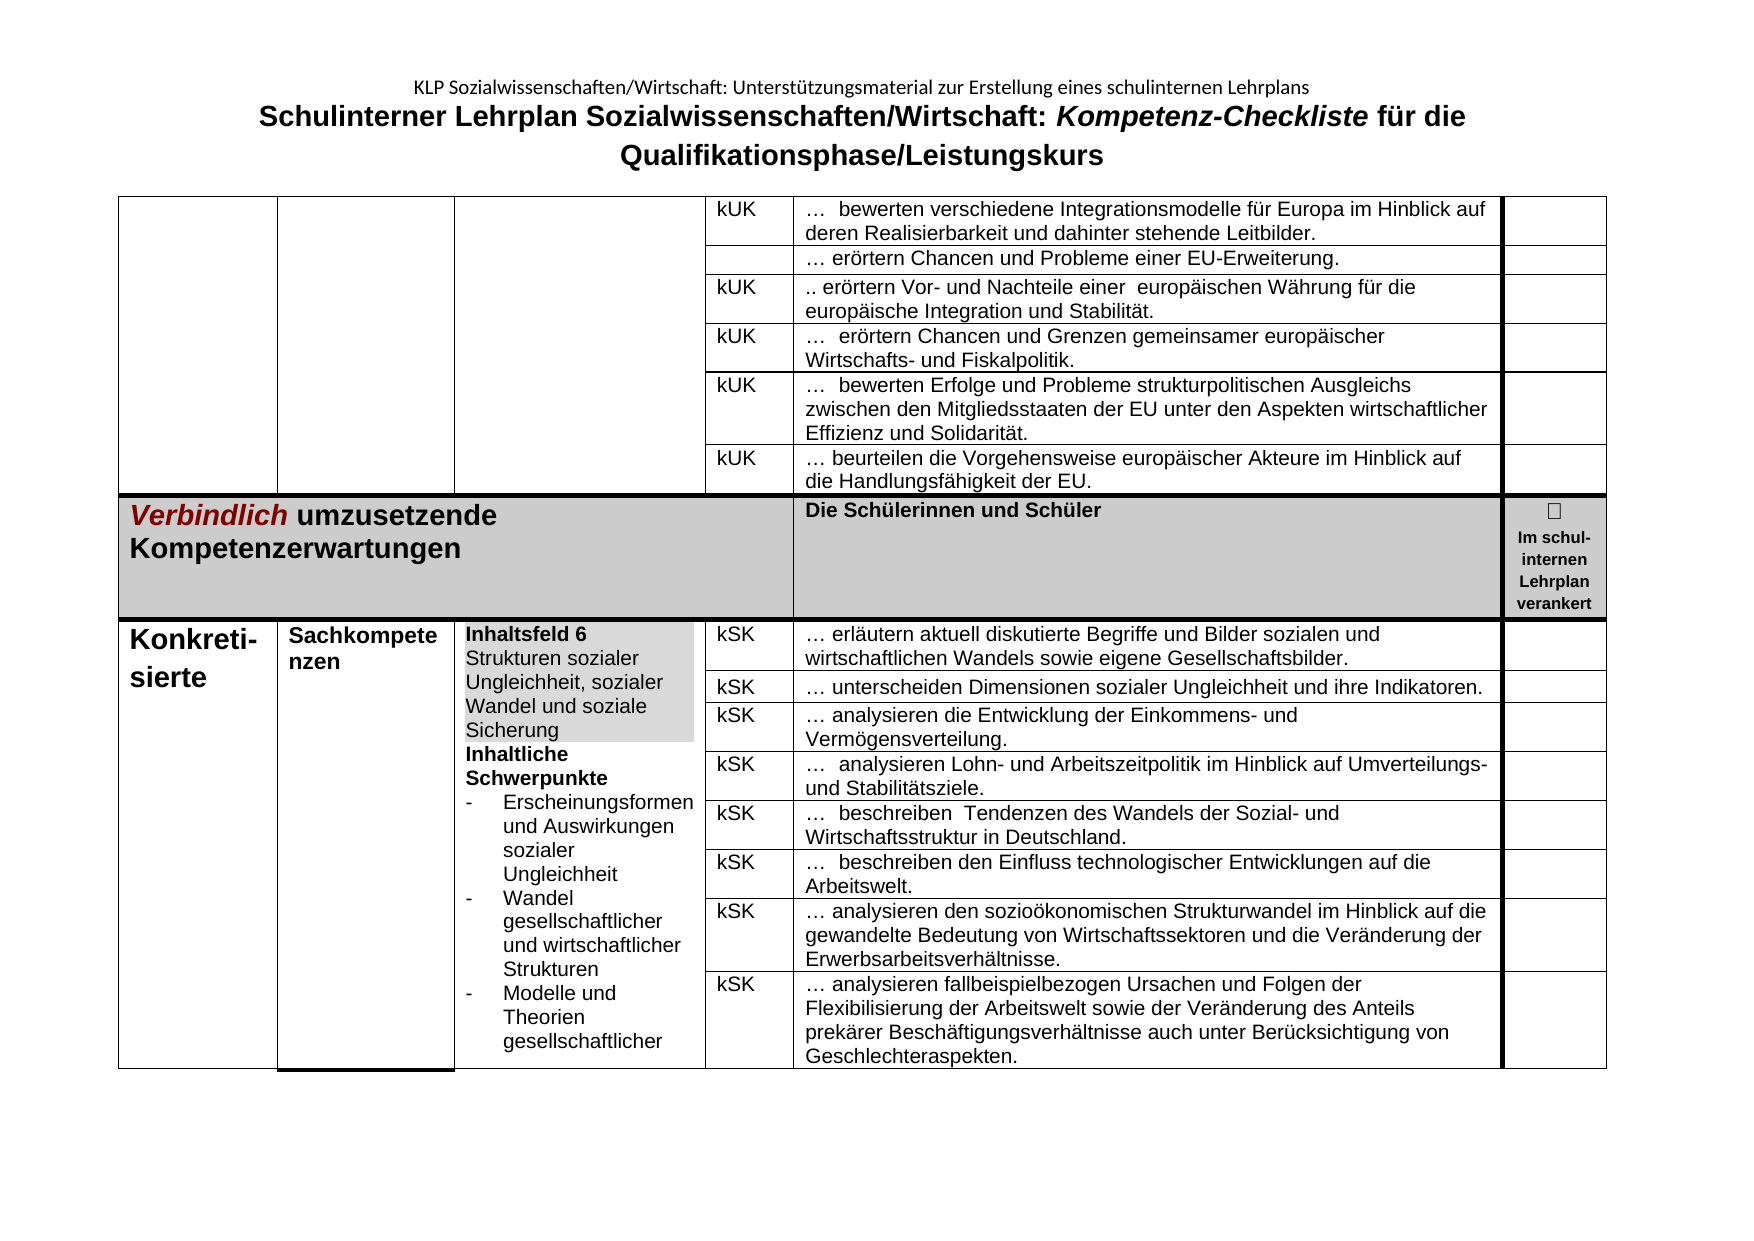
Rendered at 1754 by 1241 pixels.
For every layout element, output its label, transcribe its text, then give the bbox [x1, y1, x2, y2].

table_cell [1505, 850, 1606, 898]
table_cell … erörtern Chancen und Grenzen gemeinsamer europäischer Wirtschafts- und Fiskalpolitik. [794, 324, 1500, 371]
table_cell … erläutern aktuell diskutierte Begriffe und Bilder sozialen und wirtschaftlichen Wandels sowie eigene Gesellschaftsbilder. [794, 622, 1500, 670]
table_cell kSK [706, 671, 793, 702]
table_cell Sachkompetenzen [278, 622, 454, 1068]
table_cell … analysieren den sozioökonomischen Strukturwandel im Hinblick auf die gewandelte Bedeutung von Wirtschaftssektoren und die Veränderung der Erwerbsarbeitsverhältnisse. [794, 899, 1500, 971]
table_cell kSK [706, 703, 793, 751]
table_cell [1505, 445, 1606, 493]
table_cell kSK [706, 899, 793, 971]
table_cell Die Schülerinnen und Schüler [794, 498, 1500, 617]
table_cell kSK [706, 752, 793, 800]
table_cell kUK [706, 324, 793, 371]
table_cell … analysieren fallbeispielbezogen Ursachen und Folgen der Flexibilisierung der Arbeitswelt sowie der Veränderung des Anteils prekärer Beschäftigungsverhältnisse auch unter Berücksichtigung von Geschlechteraspekten. [794, 972, 1500, 1068]
table_cell [1505, 373, 1606, 444]
table_cell … beschreiben den Einfluss technologischer Entwicklungen auf die Arbeitswelt. [794, 850, 1500, 898]
table_cell … unterscheiden Dimensionen sozialer Ungleichheit und ihre Indikatoren. [794, 671, 1500, 702]
table_cell [1505, 324, 1606, 371]
table_cell kUK [706, 445, 793, 493]
table_cell … erörtern Chancen und Probleme einer EU-Erweiterung. [794, 246, 1500, 273]
table_cell [1505, 703, 1606, 751]
table_cell kSK [706, 622, 793, 670]
table_cell [1505, 752, 1606, 800]
table_cell [706, 246, 793, 273]
table_cell kSK [706, 850, 793, 898]
table_cell kUK [706, 275, 793, 322]
table_cell kSK [706, 972, 793, 1068]
table_cell … analysieren Lohn- und Arbeitszeitpolitik im Hinblick auf Umverteilungs- und Stabilitätsziele. [794, 752, 1500, 800]
table_cell … bewerten Erfolge und Probleme strukturpolitischen Ausgleichs zwischen den Mitgliedsstaaten der EU unter den Aspekten wirtschaftlicher Effizienz und Solidarität. [794, 373, 1500, 444]
table_cell [1505, 972, 1606, 1068]
table_cell Verbindlich umzusetzende Kompetenzerwartungen [119, 498, 793, 617]
table_cell [1505, 671, 1606, 702]
table_cell … bewerten verschiedene Integrationsmodelle für Europa im Hinblick auf deren Realisierbarkeit und dahinter stehende Leitbilder. [794, 197, 1500, 245]
table_cell kSK [706, 801, 793, 849]
table_cell … analysieren die Entwicklung der Einkommens- und Vermögensverteilung. [794, 703, 1500, 751]
table_cell [1505, 622, 1606, 670]
table_cell  Im schul- internen Lehrplan verankert [1505, 498, 1606, 617]
table_cell Konkreti-sierte [119, 622, 277, 1068]
table_cell [1505, 275, 1606, 322]
table_cell .. erörtern Vor- und Nachteile einer europäischen Währung für die europäische Integration und Stabilität. [794, 275, 1500, 322]
table_cell kUK [706, 197, 793, 245]
table_cell [1505, 801, 1606, 849]
table_cell [1505, 899, 1606, 971]
table_cell Inhaltsfeld 6 Strukturen sozialer Ungleichheit, sozialer Wandel und soziale Sicherung Inhaltliche Schwerpunkte Erscheinungsformen und Auswirkungen sozialer Ungleichheit Wandel gesellschaftlicher und wirtschaftlicher Strukturen Modelle und Theorien gesellschaftlicher Ungleichheit Lohnpolitische Konzeptionen Sozialstaatliches Handeln [455, 622, 705, 1068]
table_cell [1505, 197, 1606, 245]
table_cell [1505, 246, 1606, 273]
table_cell … beurteilen die Vorgehensweise europäischer Akteure im Hinblick auf die Handlungsfähigkeit der EU. [794, 445, 1500, 493]
table_cell kUK [706, 373, 793, 444]
table_cell … beschreiben Tendenzen des Wandels der Sozial- und Wirtschaftsstruktur in Deutschland. [794, 801, 1500, 849]
